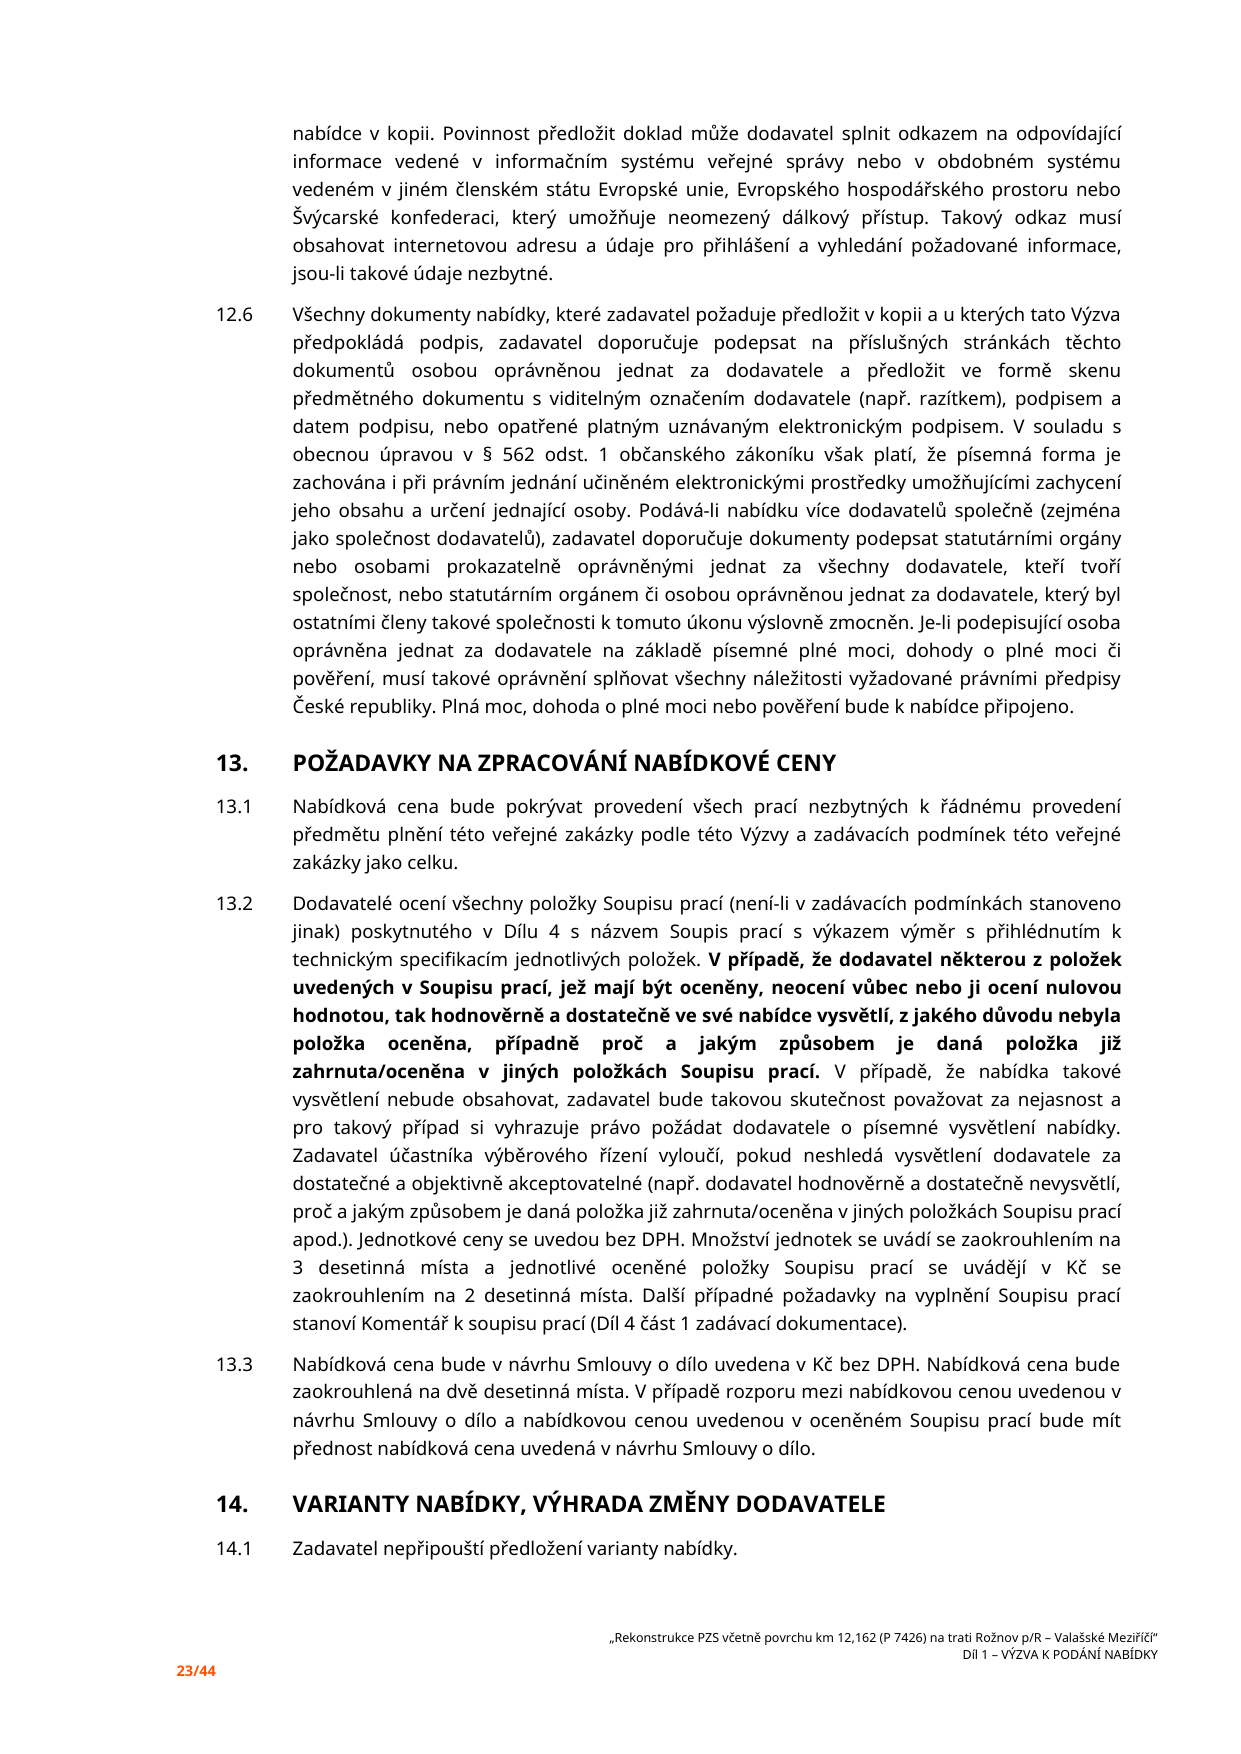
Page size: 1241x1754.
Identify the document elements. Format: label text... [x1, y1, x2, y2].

text Všechny dokumenty nabídky, které zadavatel požaduje předložit v kopii a u kterých tato Výzva předpokládá podpis, zadavatel doporučuje podepsat na příslušných stránkách těchto dokumentů osobou oprávněnou jednat za dodavatele a předložit ve formě skenu předmětného dokumentu s viditelným označením dodavatele (např. razítkem), podpisem a datem podpisu, nebo opatřené platným uznávaným elektronickým podpisem. V souladu s obecnou úpravou v § 562 odst. 1 občanského zákoníku však platí, že písemná forma je zachována i při právním jednání učiněném elektronickými prostředky umožňujícími zachycení jeho obsahu a určení jednající osoby. Podává-li nabídku více dodavatelů společně (zejména jako společnost dodavatelů), zadavatel doporučuje dokumenty podepsat statutárními orgány nebo osobami prokazatelně oprávněnými jednat za všechny dodavatele, kteří tvoří společnost, nebo statutárním orgánem či osobou oprávněnou jednat za dodavatele, který byl ostatními členy takové společnosti k tomuto úkonu výslovně zmocněn. Je-li podepisující osoba oprávněna jednat za dodavatele na základě písemné plné moci, dohody o plné moci či pověření, musí takové oprávnění splňovat všechny náležitosti vyžadované právními předpisy České republiky. Plná moc, dohoda o plné moci nebo pověření bude k nabídce připojeno. [216, 301, 1122, 719]
text POŽADAVKY NA ZPRACOVÁNÍ NABÍDKOVÉ CENY [216, 747, 1122, 778]
text VARIANTY NABÍDKY, VÝHRADA ZMĚNY DODAVATELE [216, 1488, 1122, 1519]
text Dodavatelé ocení všechny položky Soupisu prací (není-li v zadávacích podmínkách stanoveno jinak) poskytnutého v Dílu 4 s názvem Soupis prací s výkazem výměr s přihlédnutím k technickým specifikacím jednotlivých položek. V případě, že dodavatel některou z položek uvedených v Soupisu prací, jež mají být oceněny, neocení vůbec nebo ji ocení nulovou hodnotou, tak hodnověrně a dostatečně ve své nabídce vysvětlí, z jakého důvodu nebyla položka oceněna, případně proč a jakým způsobem je daná položka již zahrnuta/oceněna v jiných položkách Soupisu prací. V případě, že nabídka takové vysvětlení nebude obsahovat, zadavatel bude takovou skutečnost považovat za nejasnost a pro takový případ si vyhrazuje právo požádat dodavatele o písemné vysvětlení nabídky. Zadavatel účastníka výběrového řízení vyloučí, pokud neshledá vysvětlení dodavatele za dostatečné a objektivně akceptovatelné (např. dodavatel hodnověrně a dostatečně nevysvětlí, proč a jakým způsobem je daná položka již zahrnuta/oceněna v jiných položkách Soupisu prací apod.). Jednotkové ceny se uvedou bez DPH. Množství jednotek se uvádí se zaokrouhlením na 3 desetinná místa a jednotlivé oceněné položky Soupisu prací se uvádějí v Kč se zaokrouhlením na 2 desetinná místa. Další případné požadavky na vyplnění Soupisu prací stanoví Komentář k soupisu prací (Díl 4 část 1 zadávací dokumentace). [216, 890, 1122, 1336]
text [216, 121, 1122, 286]
text Nabídková cena bude v návrhu Smlouvy o dílo uvedena v Kč bez DPH. Nabídková cena bude zaokrouhlená na dvě desetinná místa. V případě rozporu mezi nabídkovou cenou uvedenou v návrhu Smlouvy o dílo a nabídkovou cenou uvedenou v oceněném Soupisu prací bude mít přednost nabídková cena uvedená v návrhu Smlouvy o dílo. [216, 1351, 1122, 1460]
text Nabídková cena bude pokrývat provedení všech prací nezbytných k řádnému provedení předmětu plnění této veřejné zakázky podle této Výzvy a zadávacích podmínek této veřejné zakázky jako celku. [216, 793, 1122, 875]
text Zadavatel nepřipouští předložení varianty nabídky. [216, 1535, 1122, 1560]
